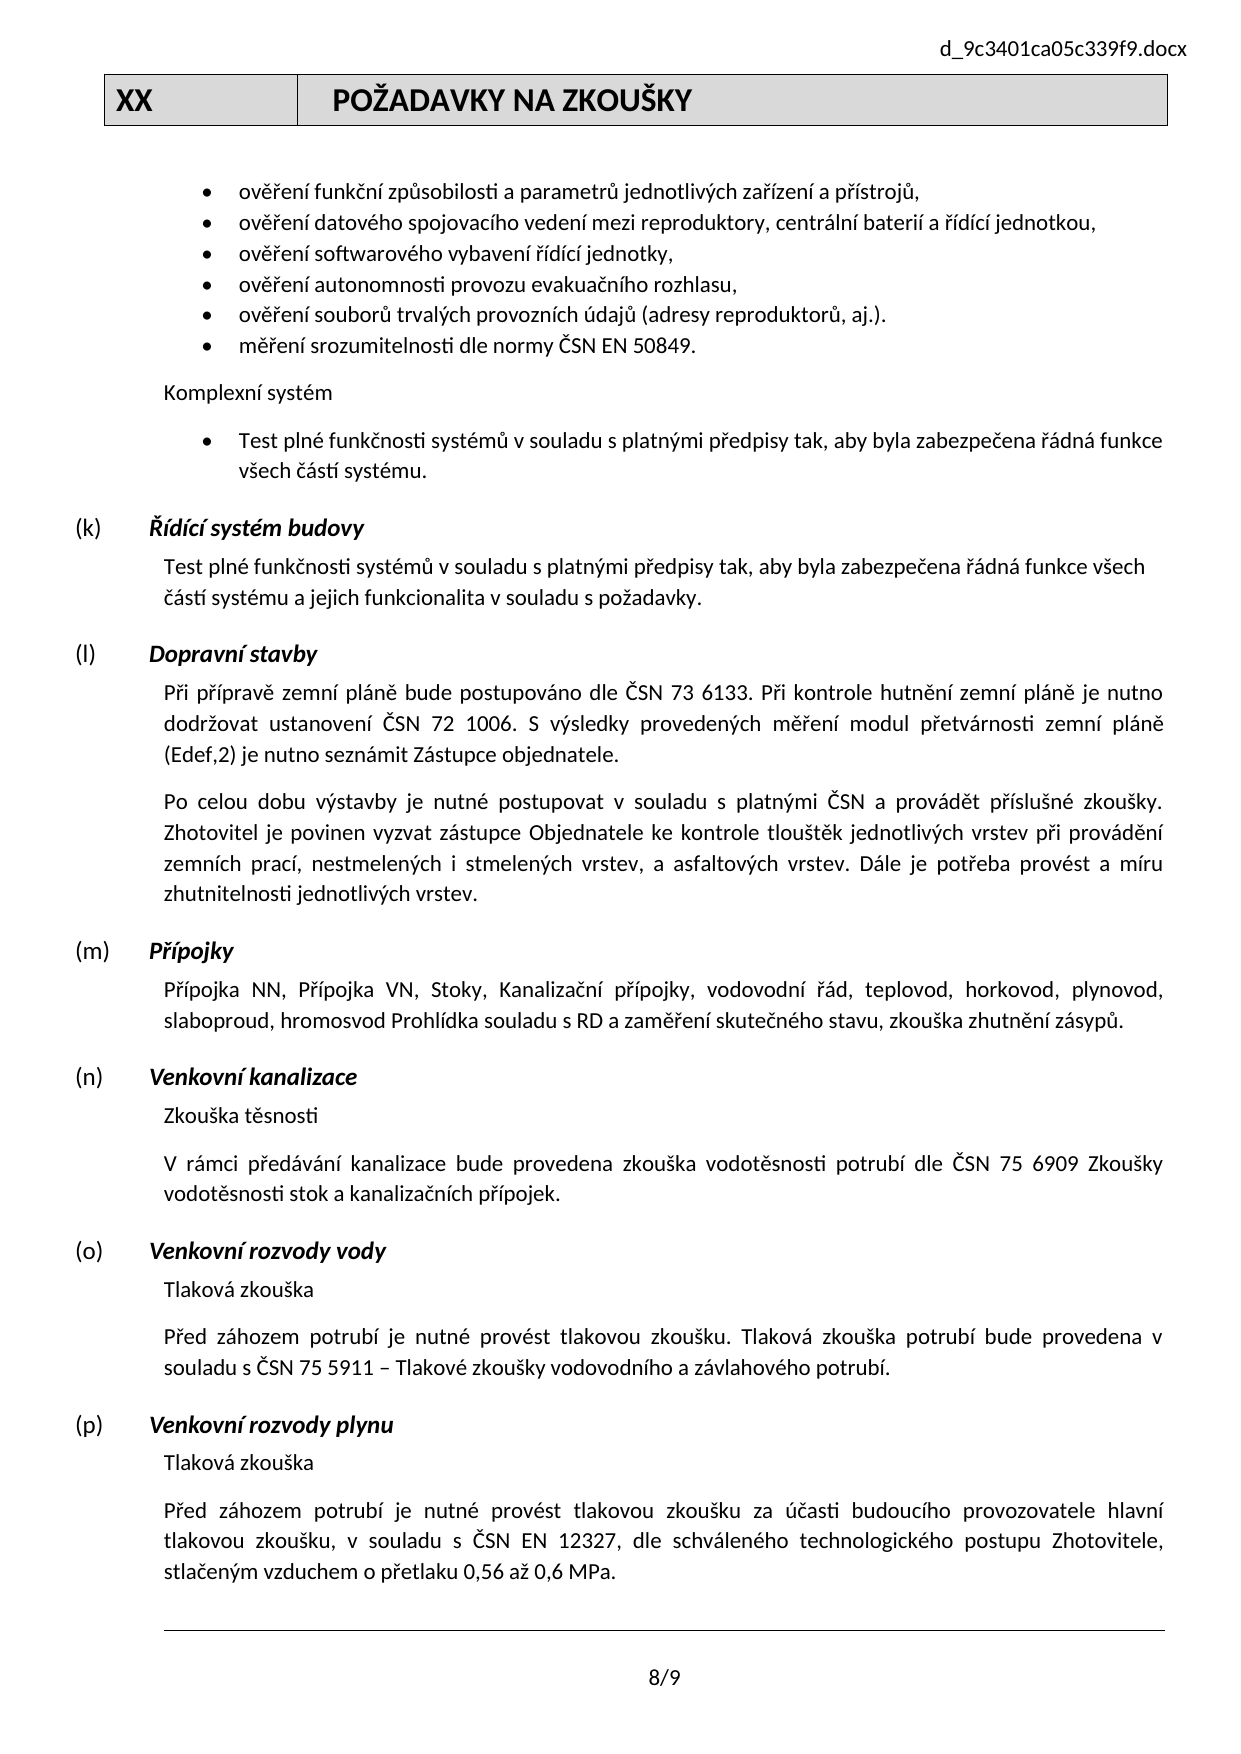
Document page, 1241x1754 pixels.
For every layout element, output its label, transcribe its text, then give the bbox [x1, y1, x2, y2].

subtitle Venkovní kanalizace [75, 1061, 1165, 1092]
list ověření datového spojovacího vedení mezi reproduktory, centrální baterií a řídící jednotkou, [201, 208, 1165, 236]
subtitle Venkovní rozvody plynu [75, 1409, 1165, 1439]
list ověření funkční způsobilosti a parametrů jednotlivých zařízení a přístrojů, [201, 177, 1165, 206]
text Tlaková zkouška [164, 1275, 1165, 1303]
list měření srozumitelnosti dle normy ČSN EN 50849. [201, 331, 1165, 359]
text V rámci předávání kanalizace bude provedena zkouška vodotěsnosti potrubí dle ČSN 75 6909 Zkoušky vodotěsnosti stok a kanalizačních přípojek. [164, 1149, 1165, 1207]
text Při přípravě zemní pláně bude postupováno dle ČSN 73 6133. Při kontrole hutnění zemní pláně je nutno dodržovat ustanovení ČSN 72 1006. S výsledky provedených měření modul přetvárnosti zemní pláně (Edef,2) je nutno seznámit Zástupce objednatele. [164, 678, 1165, 768]
text Test plné funkčnosti systémů v souladu s platnými předpisy tak, aby byla zabezpečena řádná funkce všech částí systému a jejich funkcionalita v souladu s požadavky. [164, 552, 1165, 611]
subtitle Dopravní stavby [75, 639, 1165, 669]
list ověření souborů trvalých provozních údajů (adresy reproduktorů, aj.). [201, 300, 1165, 328]
subtitle Přípojky [75, 935, 1165, 966]
text Tlaková zkouška [164, 1448, 1165, 1477]
list ověření softwarového vybavení řídící jednotky, [201, 239, 1165, 267]
subtitle Venkovní rozvody vody [75, 1235, 1165, 1266]
text Komplexní systém [164, 378, 1165, 407]
text Po celou dobu výstavby je nutné postupovat v souladu s platnými ČSN a provádět příslušné zkoušky. Zhotovitel je povinen vyzvat zástupce Objednatele ke kontrole tlouštěk jednotlivých vrstev při provádění zemních prací, nestmelených i stmelených vrstev, a asfaltových vrstev. Dále je potřeba provést a míru zhutnitelnosti jednotlivých vrstev. [164, 787, 1165, 907]
list ověření autonomnosti provozu evakuačního rozhlasu, [201, 270, 1165, 298]
text Před záhozem potrubí je nutné provést tlakovou zkoušku za účasti budoucího provozovatele hlavní tlakovou zkoušku, v souladu s ČSN EN 12327, dle schváleného technologického postupu Zhotovitele, stlačeným vzduchem o přetlaku 0,56 až 0,6 MPa. [164, 1496, 1165, 1585]
text Před záhozem potrubí je nutné provést tlakovou zkoušku. Tlaková zkouška potrubí bude provedena v souladu s ČSN 75 5911 – Tlakové zkoušky vodovodního a závlahového potrubí. [164, 1322, 1165, 1381]
list Test plné funkčnosti systémů v souladu s platnými předpisy tak, aby byla zabezpečena řádná funkce všech částí systému. [201, 426, 1165, 485]
subtitle Řídící systém budovy [75, 512, 1165, 543]
text Zkouška těsnosti [164, 1101, 1165, 1129]
text Přípojka NN, Přípojka VN, Stoky, Kanalizační přípojky, vodovodní řád, teplovod, horkovod, plynovod, slaboproud, hromosvod Prohlídka souladu s RD a zaměření skutečného stavu, zkouška zhutnění zásypů. [164, 975, 1165, 1034]
